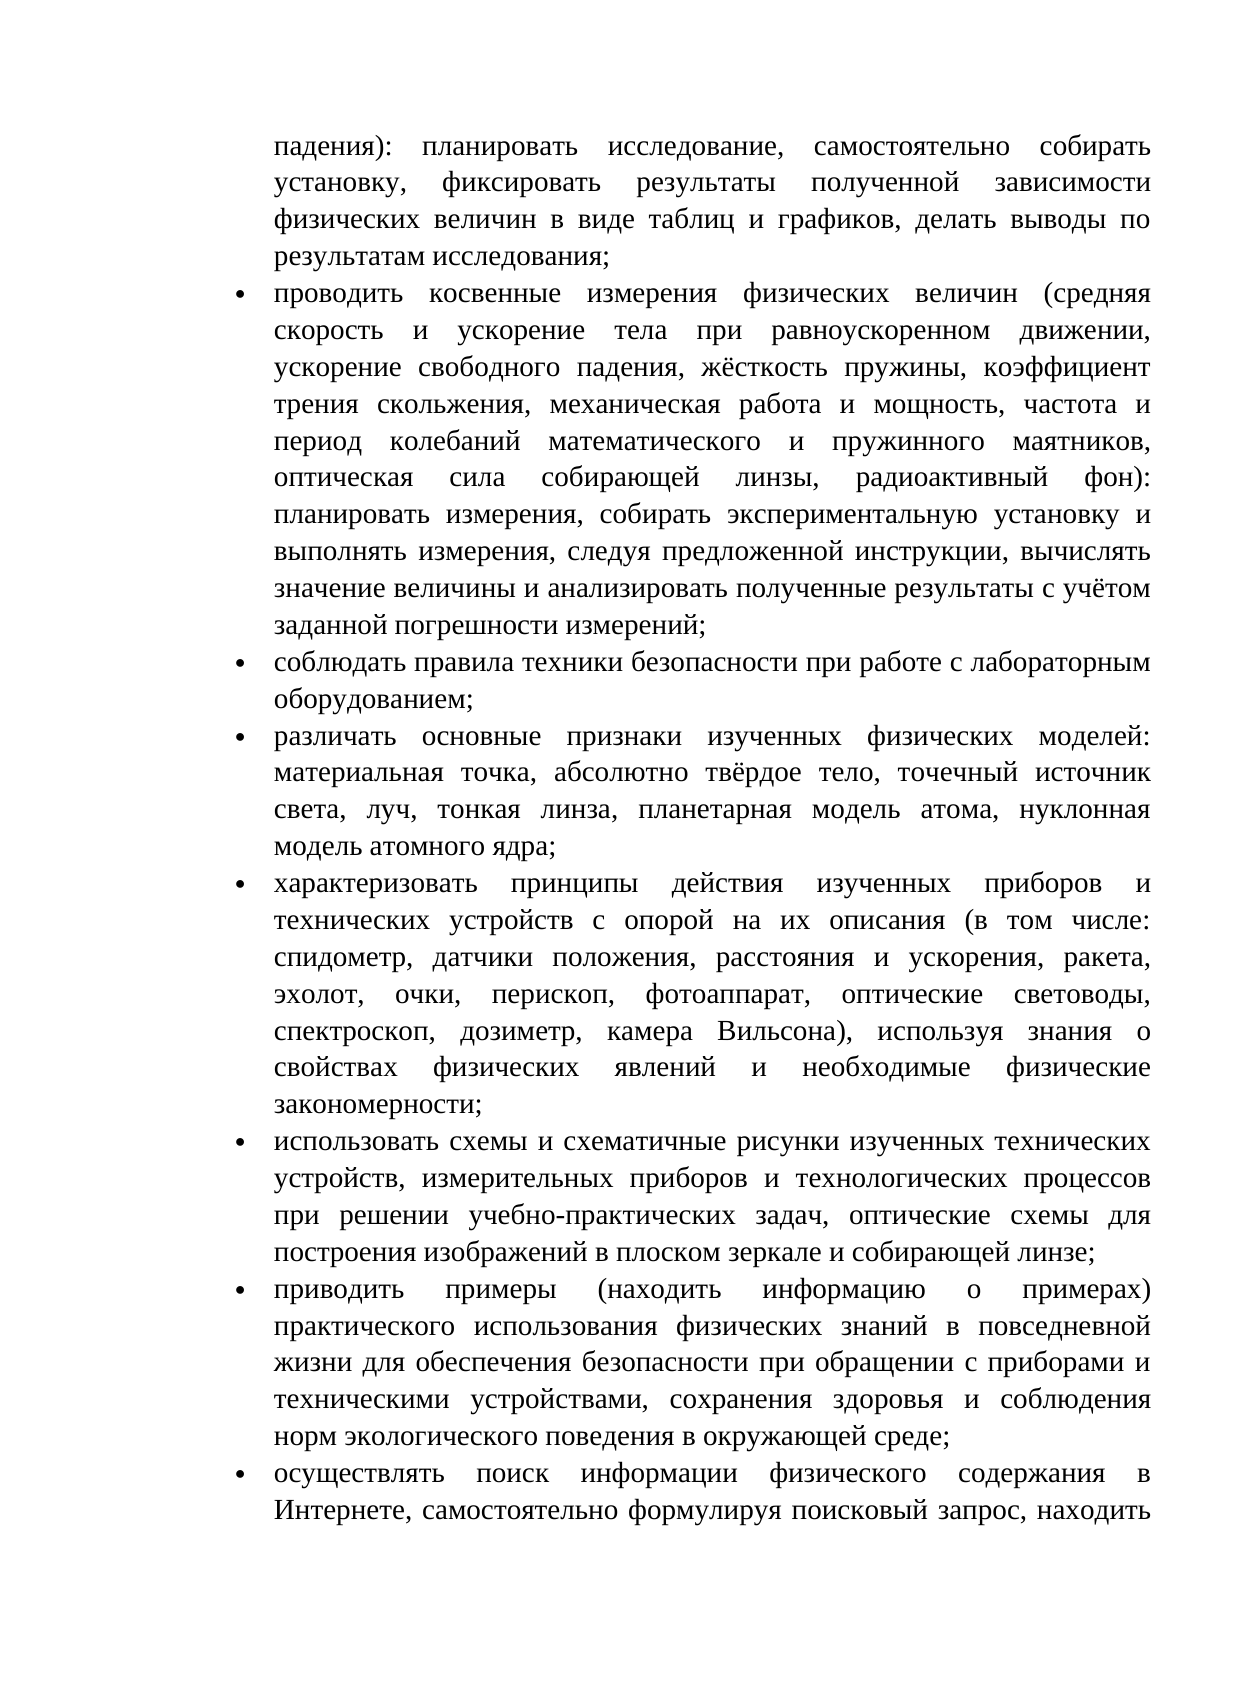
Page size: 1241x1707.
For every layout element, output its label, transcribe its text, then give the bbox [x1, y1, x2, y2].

list приводить примеры (находить информацию о примерах) практического использования физических знаний в повседневной жизни для обеспечения безопасности при обращении с приборами и техническими устройствами, сохранения здоровья и соблюдения норм экологического поведения в окружающей среде; [236, 1271, 1152, 1452]
list проводить косвенные измерения физических величин (средняя скорость и ускорение тела при равноускоренном движении, ускорение свободного падения, жёсткость пружины, коэффициент трения скольжения, механическая работа и мощность, частота и период колебаний математического и пружинного маятников, оптическая сила собирающей линзы, радиоактивный фон): планировать измерения, собирать экспериментальную установку и выполнять измерения, следуя предложенной инструкции, вычислять значение величины и анализировать полученные результаты с учётом заданной погрешности измерений; [236, 275, 1152, 641]
list соблюдать правила техники безопасности при работе с лабораторным оборудованием; [236, 644, 1152, 714]
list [236, 1455, 1152, 1526]
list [236, 128, 1152, 272]
list использовать схемы и схематичные рисунки изученных технических устройств, измерительных приборов и технологических процессов при решении учебно-практических задач, оптические схемы для построения изображений в плоском зеркале и собирающей линзе; [236, 1123, 1152, 1267]
list характеризовать принципы действия изученных приборов и технических устройств с опорой на их описания (в том числе: спидометр, датчики положения, расстояния и ускорения, ракета, эхолот, очки, перископ, фотоаппарат, оптические световоды, спектроскоп, дозиметр, камера Вильсона), используя знания о свойствах физических явлений и необходимые физические закономерности; [236, 865, 1152, 1120]
list различать основные признаки изученных физических моделей: материальная точка, абсолютно твёрдое тело, точечный источник света, луч, тонкая линза, планетарная модель атома, нуклонная модель атомного ядра; [236, 718, 1152, 862]
